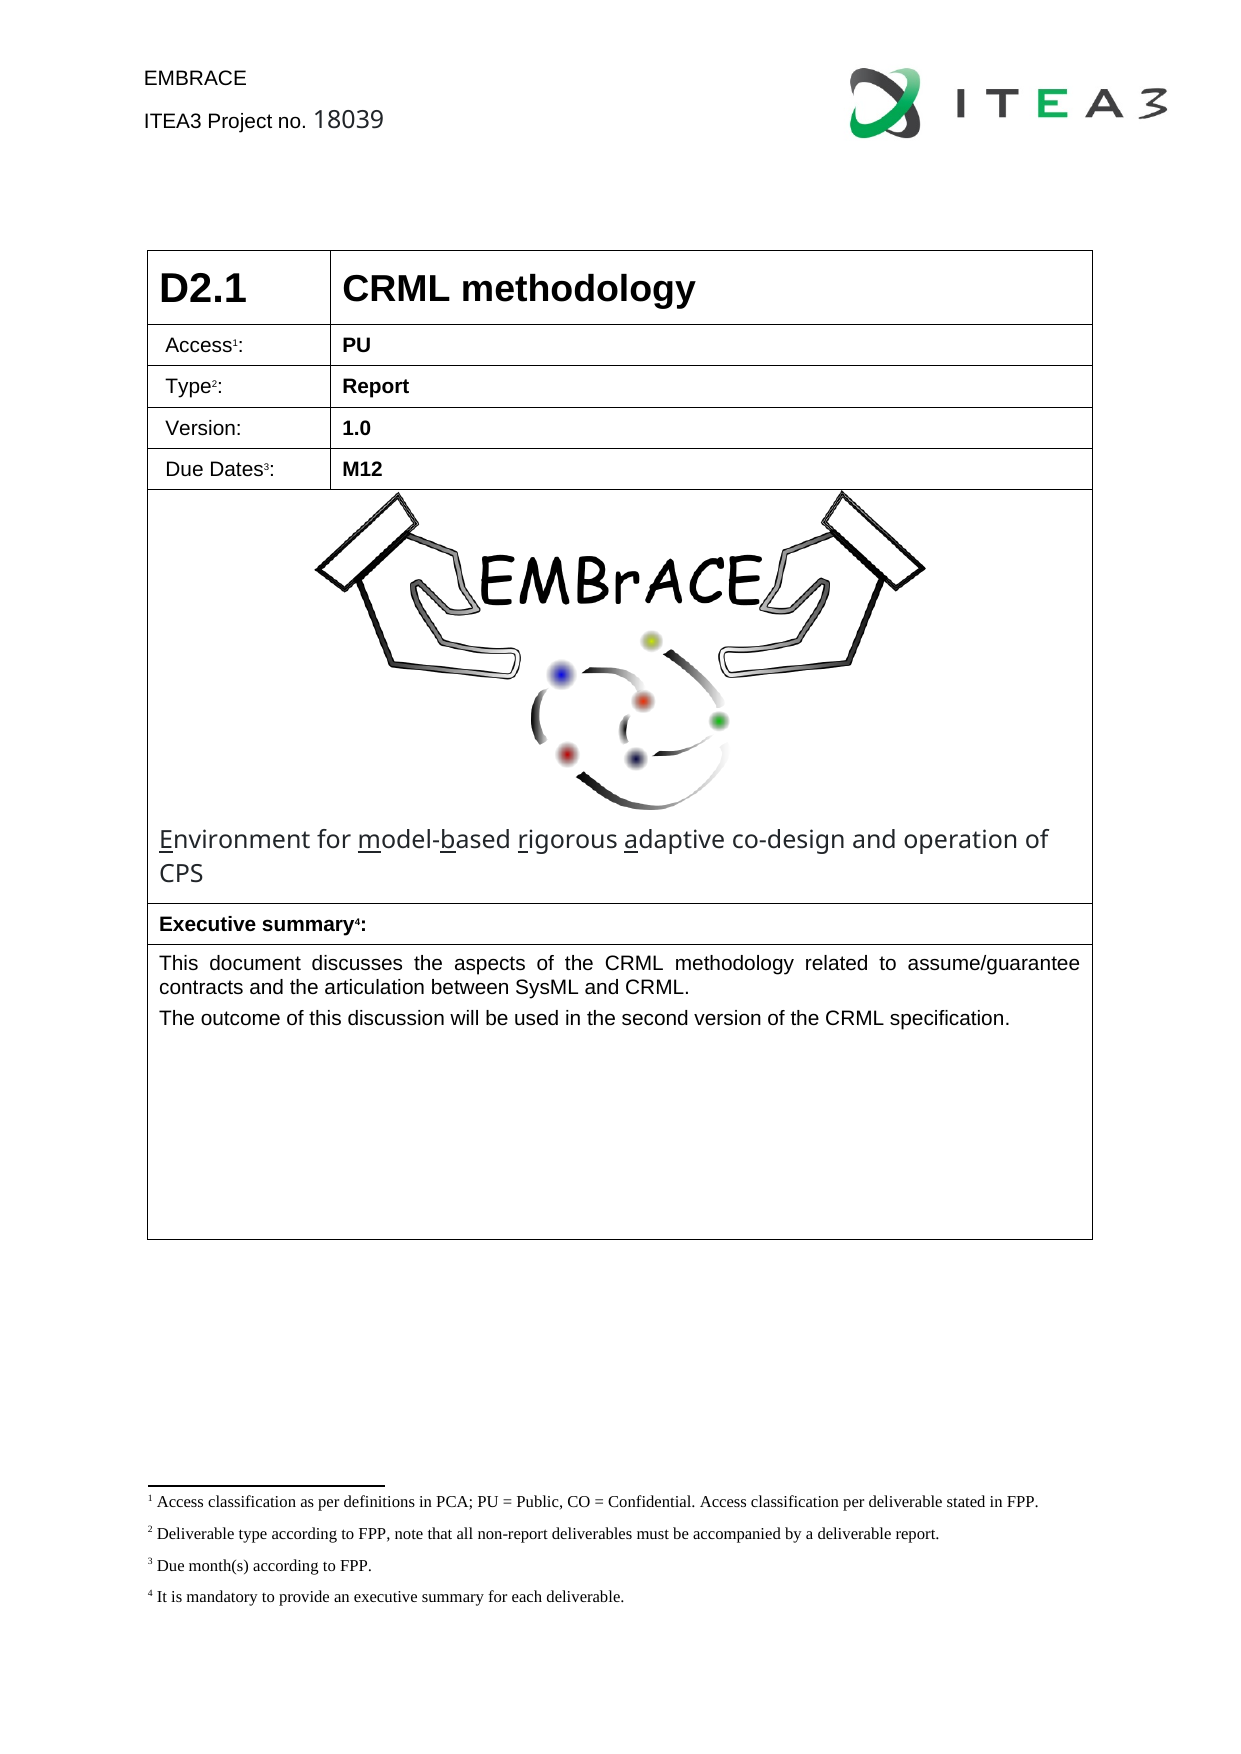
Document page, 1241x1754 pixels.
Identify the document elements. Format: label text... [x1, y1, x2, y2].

table_cell PU [331, 325, 1092, 365]
table_cell [148, 945, 1092, 1239]
table_header D2.1 [148, 251, 330, 324]
table_cell Type: [148, 366, 330, 407]
picture [314, 490, 926, 810]
table_cell Version: [148, 408, 330, 448]
picture [778, 59, 1170, 143]
table_cell M12 [331, 449, 1092, 489]
table_cell Due Dates: [148, 449, 330, 489]
table_cell Environment for model-based rigorous adaptive co-design and operation of CPS [148, 490, 1092, 903]
table_cell [331, 408, 1092, 448]
table_cell Executive summary: [148, 904, 1092, 944]
table_cell Access: [148, 325, 330, 365]
table_cell Report [331, 366, 1092, 407]
table_header CRML methodology [331, 251, 1092, 324]
